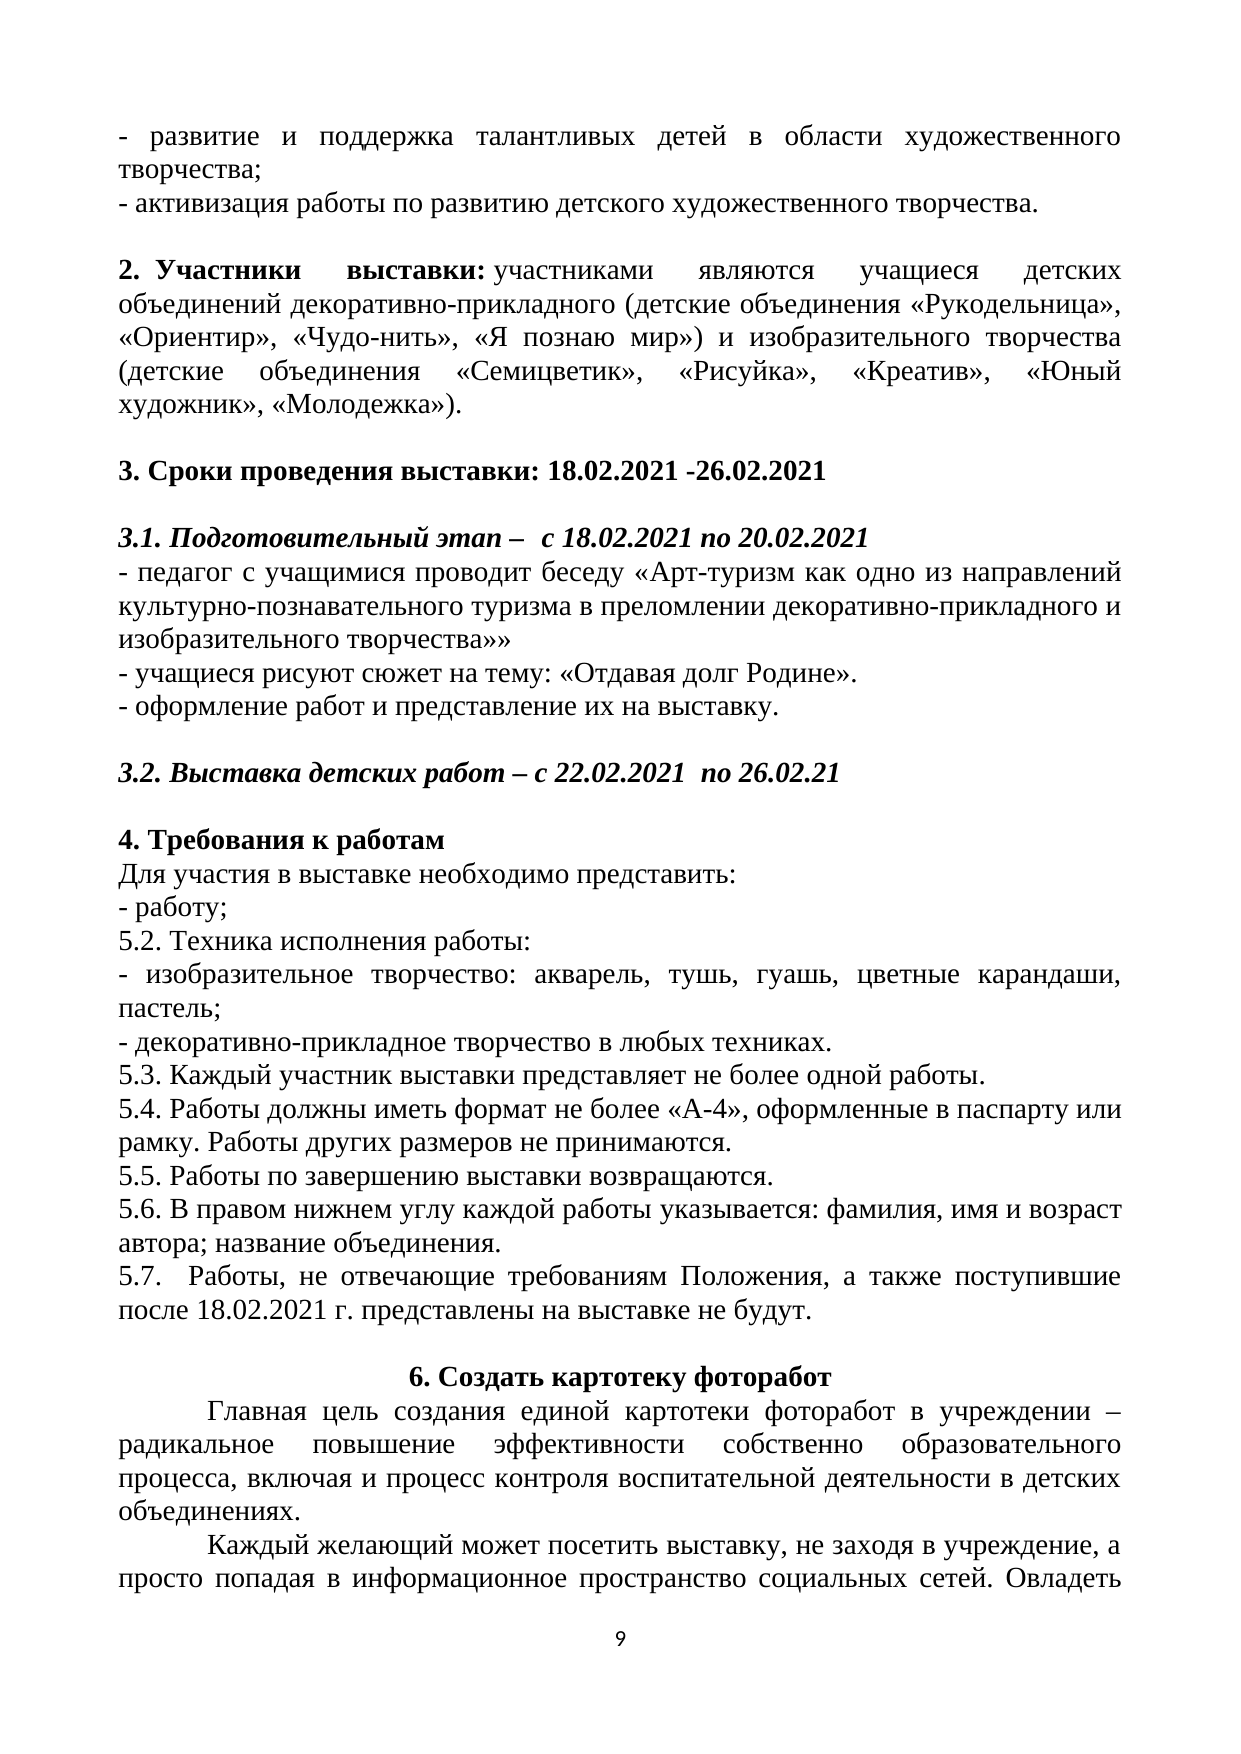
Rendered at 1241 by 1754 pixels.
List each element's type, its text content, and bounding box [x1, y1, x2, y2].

text 5.4. Работы должны иметь формат не более «А-4», оформленные в паспарту или рамку. Работы других размеров не принимаются. [118, 1091, 1122, 1158]
text 3.1. Подготовительный этап – с 18.02.2021 по 20.02.2021 [118, 521, 1122, 554]
text 5.5. Работы по завершению выставки возвращаются. [118, 1158, 1122, 1191]
text 5.7. Работы, не отвечающие требованиям Положения, а также поступившие после 18.02.2021 г. представлены на выставке не будут. [118, 1258, 1122, 1326]
text 5.3. Каждый участник выставки представляет не более одной работы. [118, 1057, 1122, 1091]
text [118, 1527, 1122, 1594]
text 3.2. Выставка детских работ – с 22.02.2021 по 26.02.21 [118, 755, 1122, 789]
text 6. Создать картотеку фоторабот [118, 1359, 1122, 1393]
text 3. Сроки проведения выставки: 18.02.2021 -26.02.2021 [118, 453, 1122, 487]
text - работу; [118, 889, 1122, 923]
text 4. Требования к работам [118, 822, 1122, 856]
text - декоративно-прикладное творчество в любых техниках. [118, 1024, 1122, 1057]
text 5.6. В правом нижнем углу каждой работы указывается: фамилия, имя и возраст автора; название объединения. [118, 1191, 1122, 1258]
text - учащиеся рисуют сюжет на тему: «Отдавая долг Родине». [118, 655, 1122, 688]
text - изобразительное творчество: акварель, тушь, гуашь, цветные карандаши, пастель; [118, 957, 1122, 1024]
text - развитие и поддержка талантливых детей в области художественного творчества; [118, 118, 1122, 185]
text - педагог с учащимися проводит беседу «Арт-туризм как одно из направлений культурно-познавательного туризма в преломлении декоративно-прикладного и изобразительного творчества»» [118, 554, 1122, 655]
text Для участия в выставке необходимо представить: [118, 856, 1122, 889]
text 2. Участники выставки: участниками являются учащиеся детских объединений декоративно-прикладного (детские объединения «Рукодельница», «Ориентир», «Чудо-нить», «Я познаю мир») и изобразительного творчества (детские объединения «Семицветик», «Рисуйка», «Креатив», «Юный художник», «Молодежка»). [118, 252, 1122, 420]
text 5.2. Техника исполнения работы: [118, 923, 1122, 957]
text - оформление работ и представление их на выставку. [118, 688, 1122, 722]
text Главная цель создания единой картотеки фоторабот в учреждении – радикальное повышение эффективности собственно образовательного процесса, включая и процесс контроля воспитательной деятельности в детских объединениях. [118, 1393, 1122, 1527]
text - активизация работы по развитию детского художественного творчества. [118, 185, 1122, 219]
